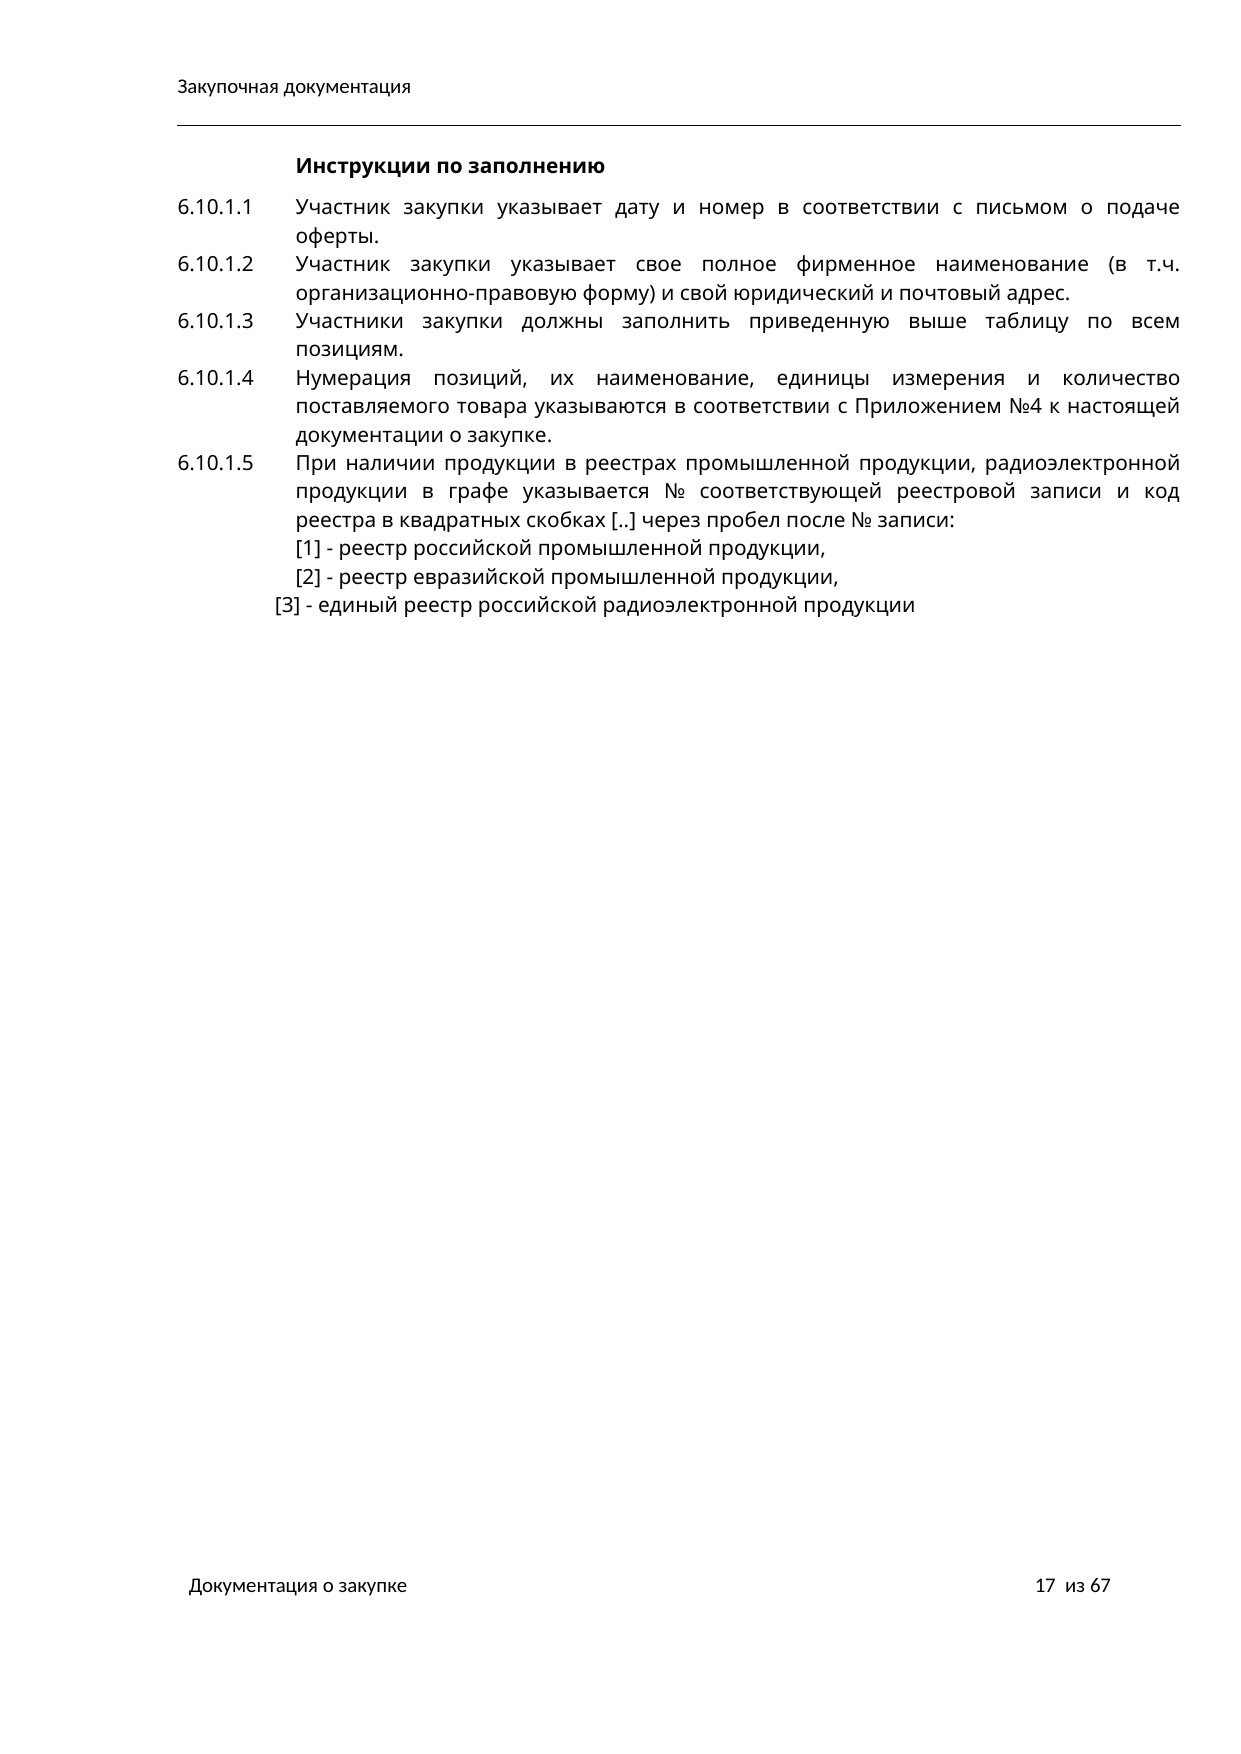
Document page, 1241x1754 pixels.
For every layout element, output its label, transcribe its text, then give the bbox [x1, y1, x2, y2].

text [3] - единый реестр российской радиоэлектронной продукции [177, 590, 1181, 619]
text [1] - реестр российской промышленной продукции, [295, 533, 1181, 562]
text [2] - реестр евразийской промышленной продукции, [295, 562, 1181, 590]
list Нумерация позиций, их наименование, единицы измерения и количество поставляемого товара указываются в соответствии с Приложением №4 к настоящей документации о закупке. [177, 363, 1181, 448]
list Участник закупки указывает дату и номер в соответствии с письмом о подаче оферты. [177, 192, 1181, 249]
list Участник закупки указывает свое полное фирменное наименование (в т.ч. организационно-правовую форму) и свой юридический и почтовый адрес. [177, 249, 1181, 306]
text Инструкции по заполнению [295, 151, 1181, 180]
list Участники закупки должны заполнить приведенную выше таблицу по всем позициям. [177, 306, 1181, 363]
list При наличии продукции в реестрах промышленной продукции, радиоэлектронной продукции в графе указывается № соответствующей реестровой записи и код реестра в квадратных скобках [..] через пробел после № записи: [177, 448, 1181, 533]
